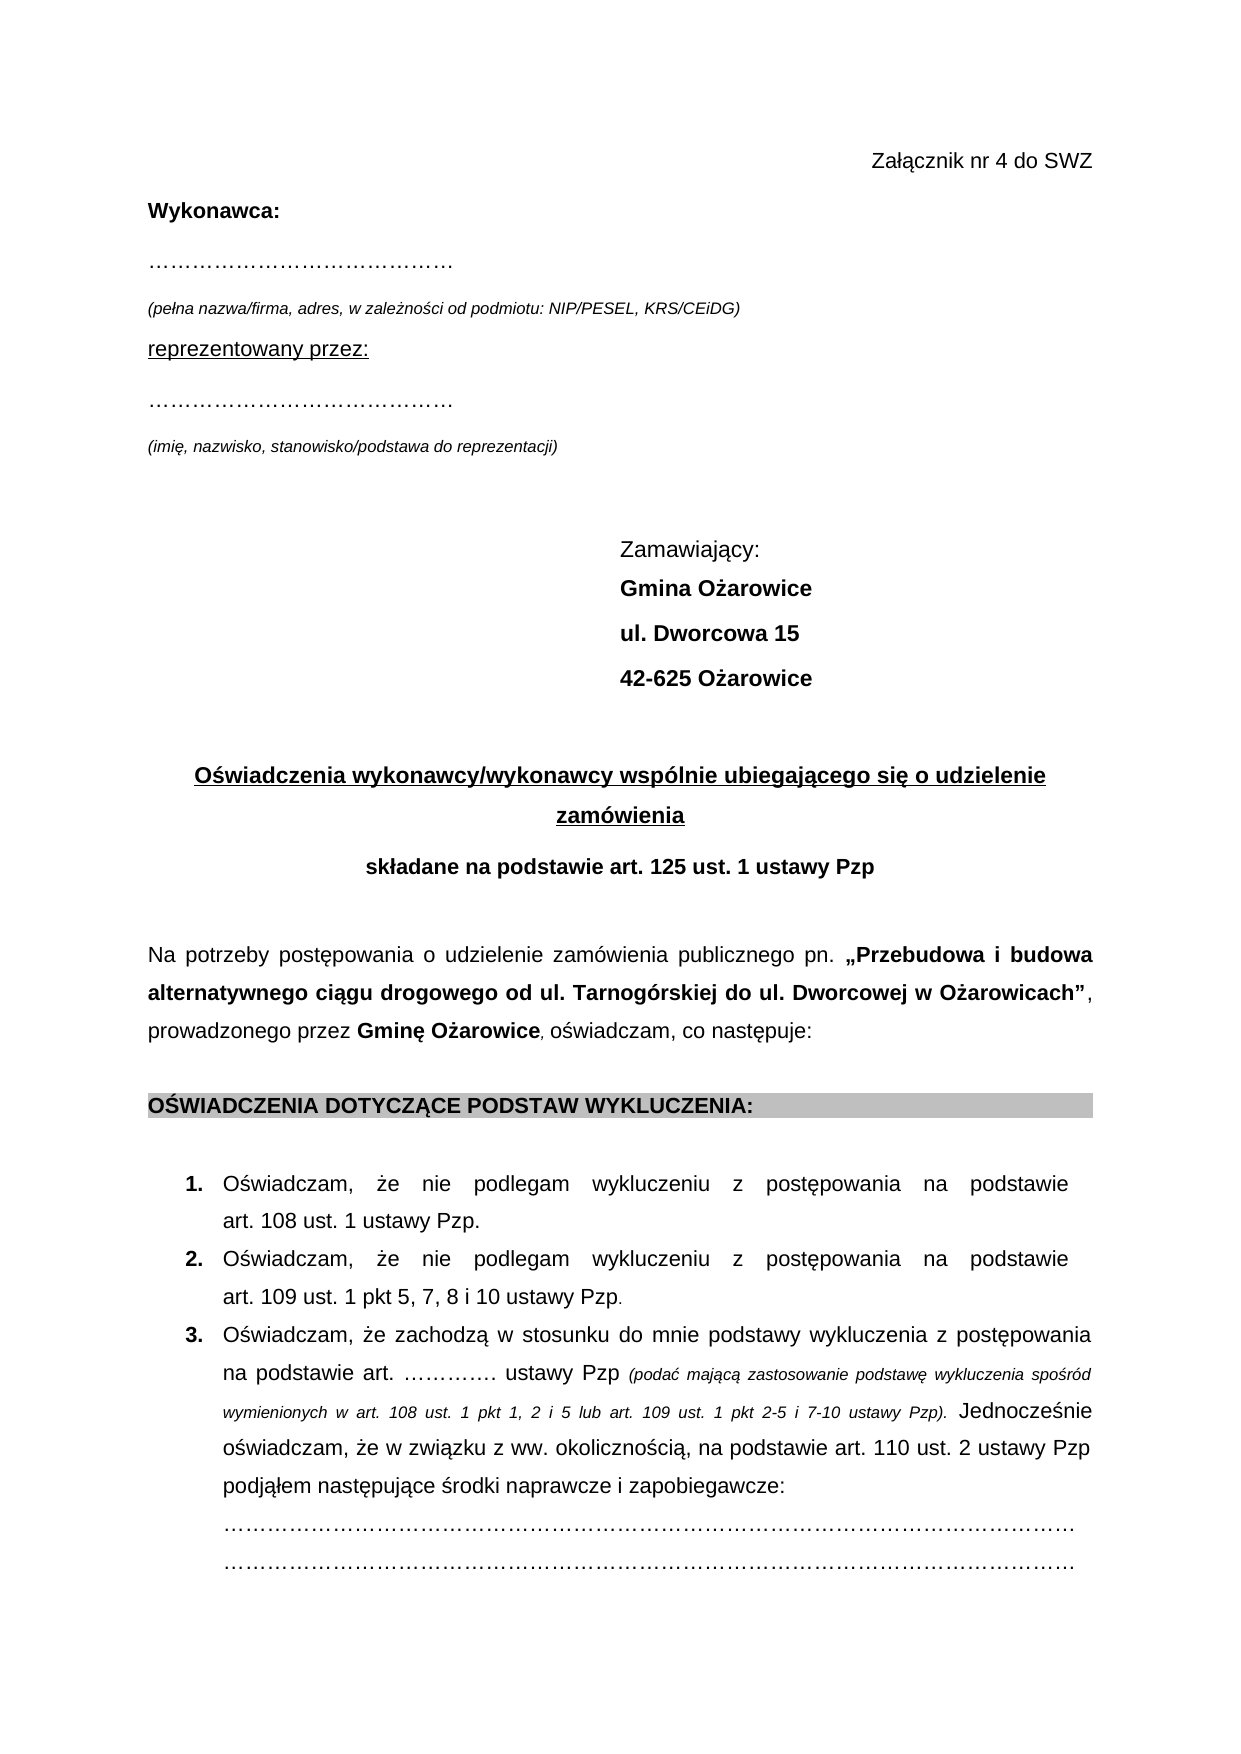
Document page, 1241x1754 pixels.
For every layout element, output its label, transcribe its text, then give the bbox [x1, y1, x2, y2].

list Oświadczam, że nie podlegam wykluczeniu z postępowania na podstawie art. 108 ust. 1 ustawy Pzp. [185, 1171, 1093, 1234]
text Zamawiający: [620, 536, 1093, 563]
text 42-625 Ożarowice [620, 665, 1093, 692]
text …………………………………… [148, 387, 1093, 412]
text OŚWIADCZENIA DOTYCZĄCE PODSTAW WYKLUCZENIA: [148, 1093, 1093, 1118]
text Gmina Ożarowice [620, 575, 1093, 602]
list Oświadczam, że nie podlegam wykluczeniu z postępowania na podstawie art. 109 ust. 1 pkt 5, 7, 8 i 10 ustawy Pzp. [185, 1246, 1093, 1309]
text (pełna nazwa/firma, adres, w zależności od podmiotu: NIP/PESEL, KRS/CEiDG) [148, 299, 1093, 318]
text reprezentowany przez: [148, 336, 1093, 361]
text Na potrzeby postępowania o udzielenie zamówienia publicznego pn. „Przebudowa i budowa alternatywnego ciągu drogowego od ul. Tarnogórskiej do ul. Dworcowej w Ożarowicach”, prowadzonego przez Gminę Ożarowice, oświadczam, co następuje: [148, 942, 1093, 1043]
text składane na podstawie art. 125 ust. 1 ustawy Pzp [148, 854, 1093, 879]
text Załącznik nr 4 do SWZ [148, 148, 1093, 173]
text Wykonawca: [148, 198, 1093, 223]
list Oświadczam, że zachodzą w stosunku do mnie podstawy wykluczenia z postępowania na podstawie art. …………. ustawy Pzp (podać mającą zastosowanie podstawę wykluczenia spośród wymienionych w art. 108 ust. 1 pkt 1, 2 i 5 lub art. 109 ust. 1 pkt 2-5 i 7-10 ustawy Pzp). Jednocześnie oświadczam, że w związku z ww. okolicznością, na podstawie art. 110 ust. 2 ustawy Pzp podjąłem następujące środki naprawcze i zapobiegawcze: [185, 1322, 1093, 1498]
list ……………………………………………………………………………………………………………………………………………………………………………………………………………… [223, 1511, 1093, 1574]
text ul. Dworcowa 15 [620, 620, 1093, 647]
text (imię, nazwisko, stanowisko/podstawa do reprezentacji) [148, 437, 1093, 456]
text Oświadczenia wykonawcy/wykonawcy wspólnie ubiegającego się o udzielenie zamówienia [148, 762, 1093, 828]
text …………………………………… [148, 248, 1093, 274]
